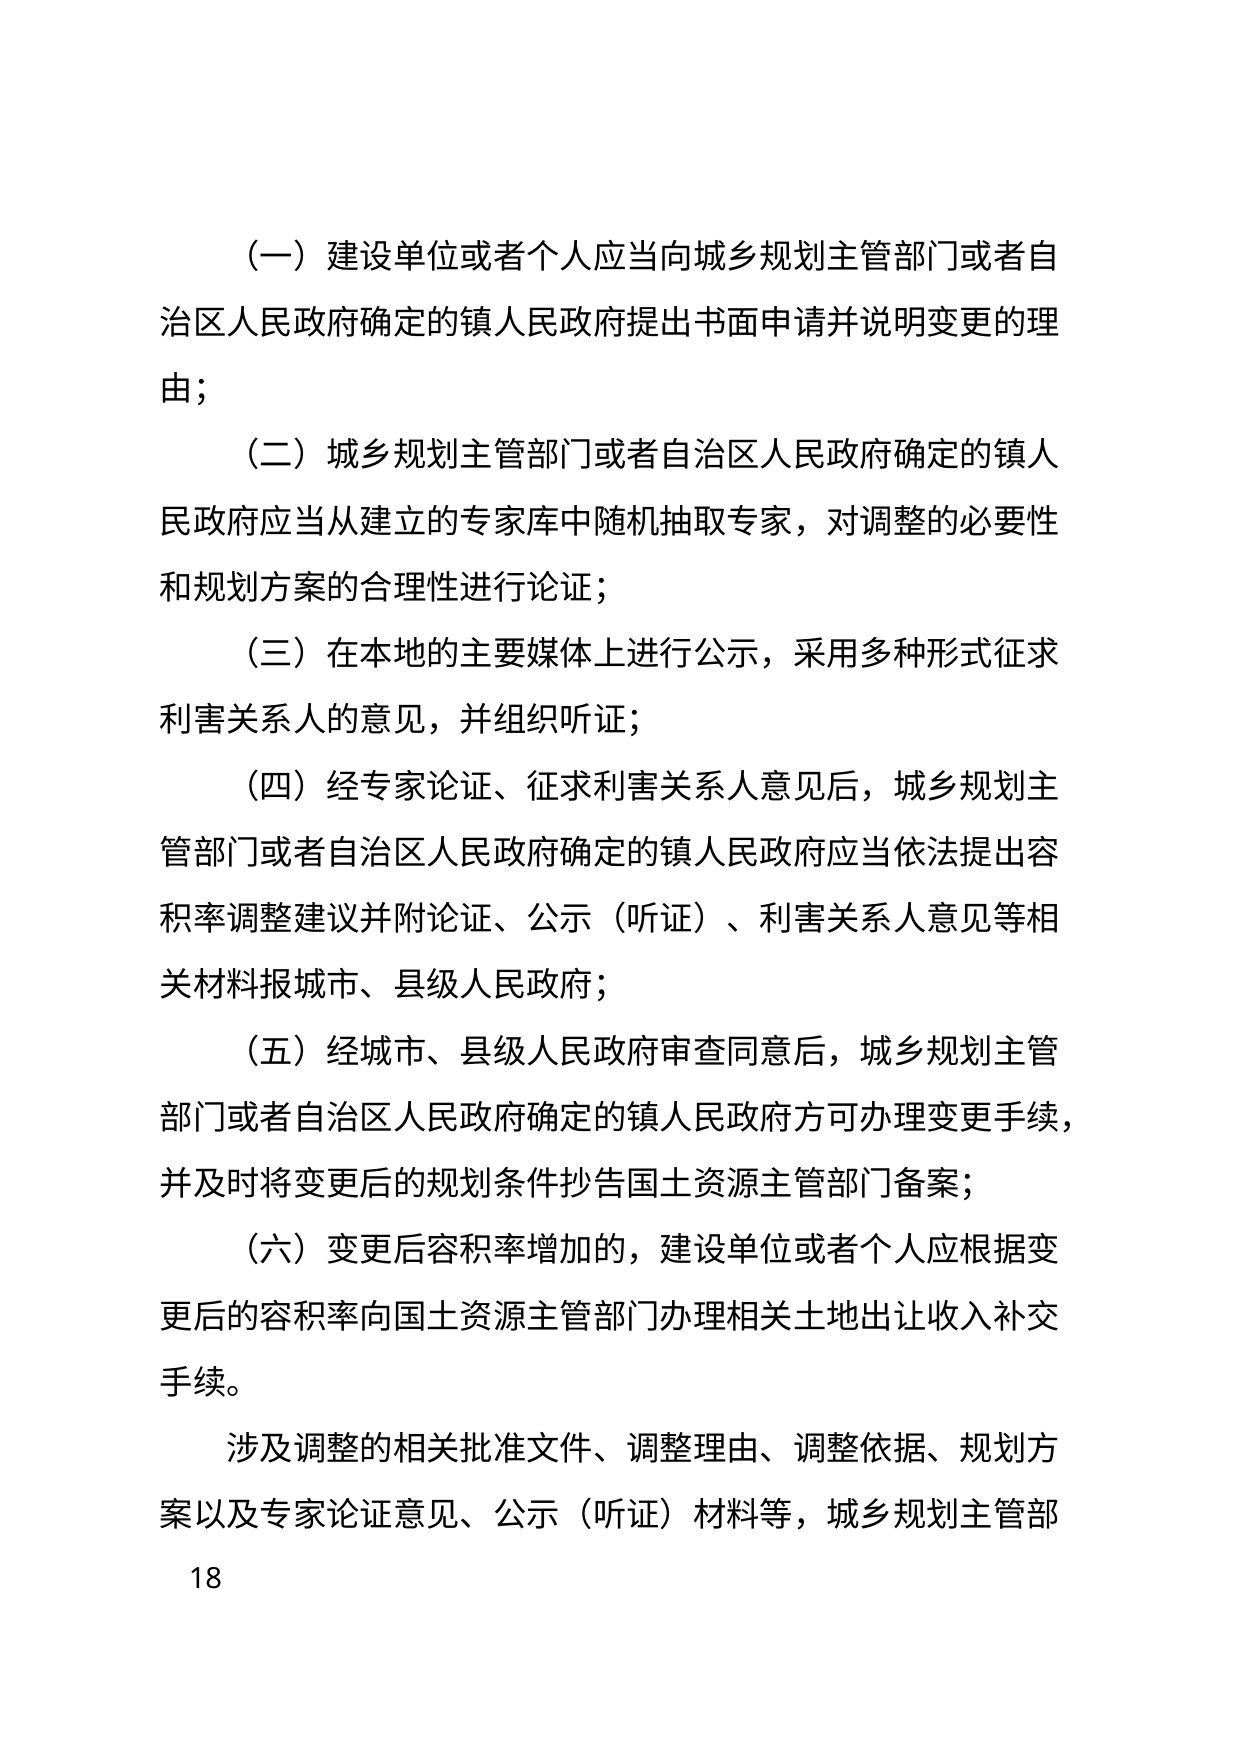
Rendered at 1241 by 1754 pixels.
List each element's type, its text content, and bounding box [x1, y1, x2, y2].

text （六）变更后容积率增加的，建设单位或者个人应根据变更后的容积率向国土资源主管部门办理相关土地出让收入补交手续。 [159, 1214, 1081, 1413]
text （五）经城市、县级人民政府审查同意后，城乡规划主管部门或者自治区人民政府确定的镇人民政府方可办理变更手续，并及时将变更后的规划条件抄告国土资源主管部门备案； [159, 1015, 1081, 1214]
text （三）在本地的主要媒体上进行公示，采用多种形式征求利害关系人的意见，并组织听证； [159, 618, 1081, 750]
text （一）建设单位或者个人应当向城乡规划主管部门或者自治区人民政府确定的镇人民政府提出书面申请并说明变更的理由； [159, 220, 1081, 419]
text （四）经专家论证、征求利害关系人意见后，城乡规划主管部门或者自治区人民政府确定的镇人民政府应当依法提出容积率调整建议并附论证、公示（听证）、利害关系人意见等相关材料报城市、县级人民政府； [159, 750, 1081, 1015]
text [159, 1413, 1081, 1545]
text （二）城乡规划主管部门或者自治区人民政府确定的镇人民政府应当从建立的专家库中随机抽取专家，对调整的必要性和规划方案的合理性进行论证； [159, 419, 1081, 618]
